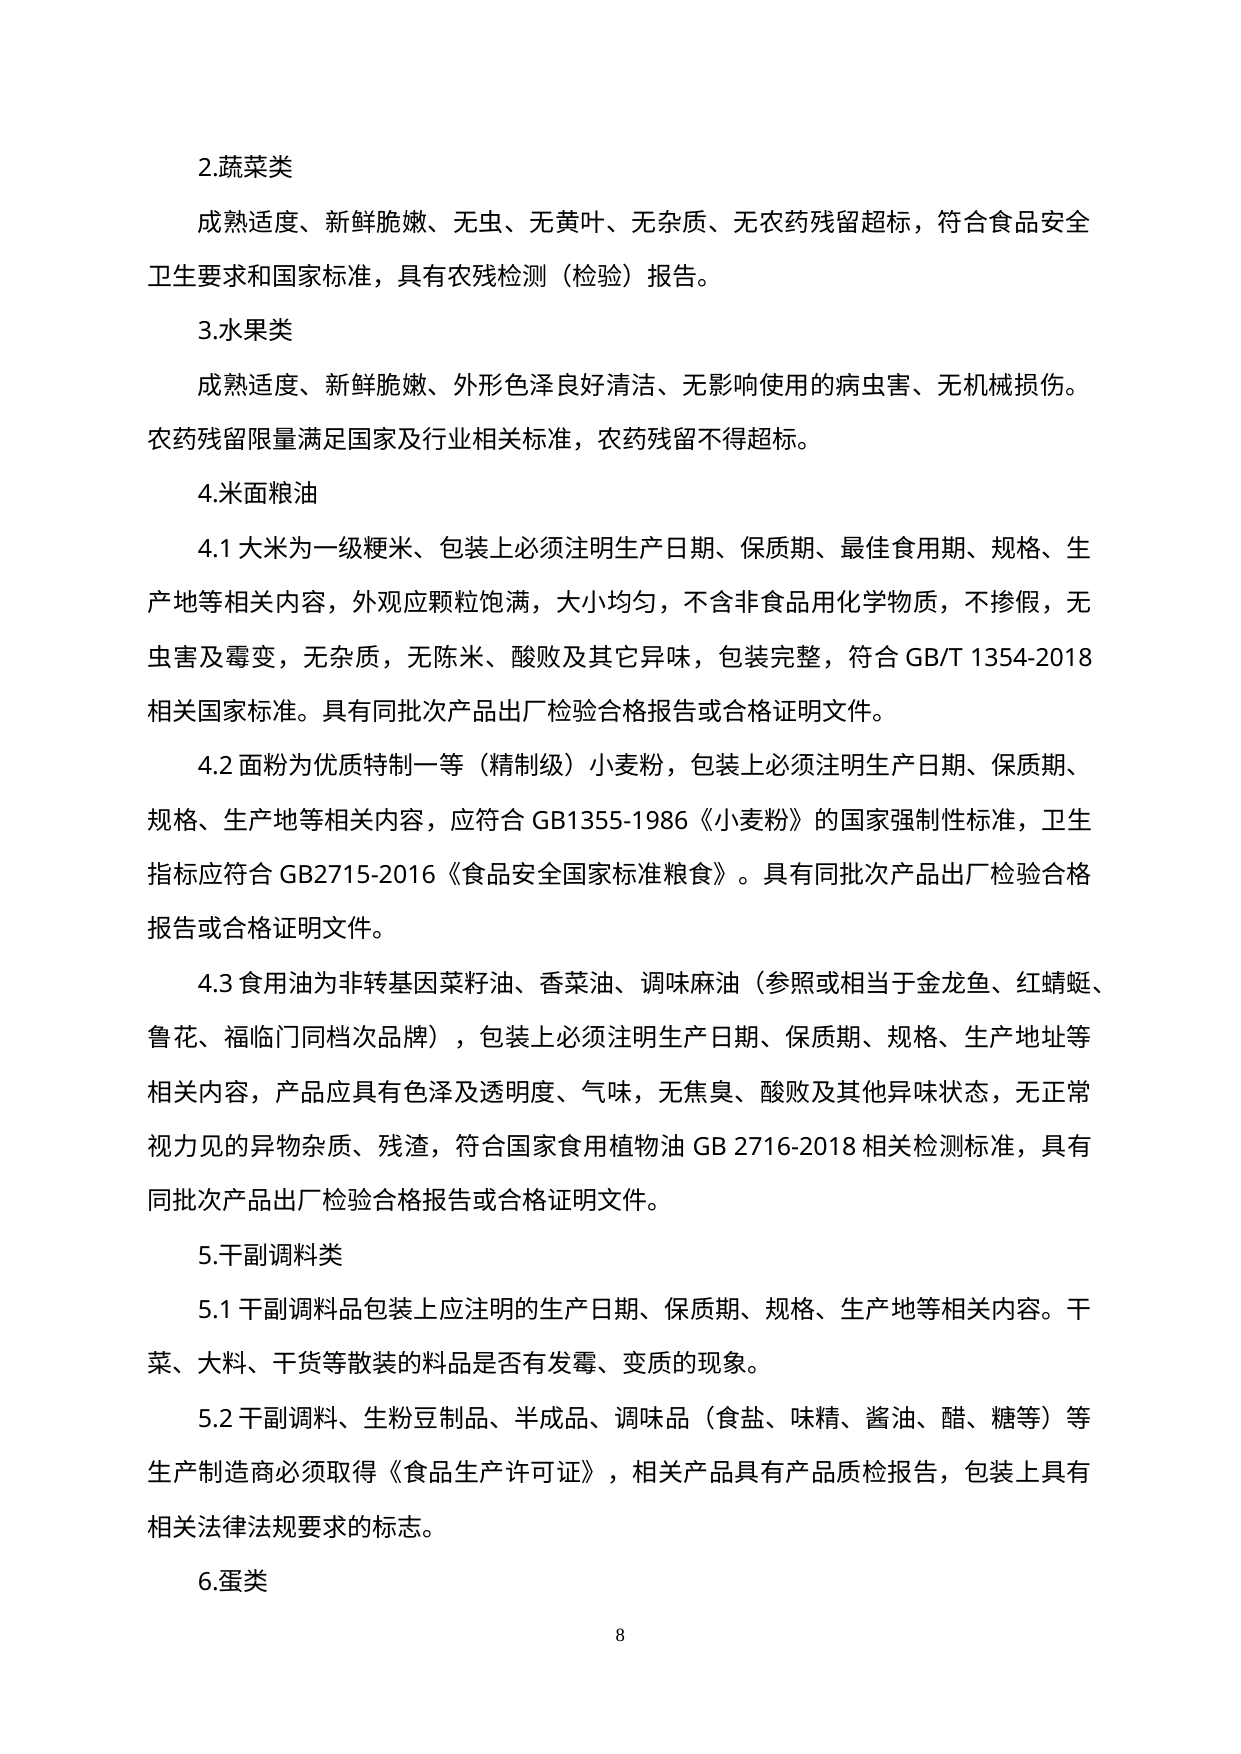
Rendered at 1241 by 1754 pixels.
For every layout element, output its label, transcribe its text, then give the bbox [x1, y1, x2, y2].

text 2.蔬菜类 [148, 148, 1093, 184]
text 4.米面粮油 [148, 474, 1093, 510]
text 3.水果类 [148, 311, 1093, 347]
text 成熟适度、新鲜脆嫩、无虫、无黄叶、无杂质、无农药残留超标，符合食品安全卫生要求和国家标准，具有农残检测（检验）报告。 [148, 202, 1093, 293]
text 5.2干副调料、生粉豆制品、半成品、调味品（食盐、味精、酱油、醋、糖等）等生产制造商必须取得《食品生产许可证》，相关产品具有产品质检报告，包装上具有相关法律法规要求的标志。 [148, 1398, 1093, 1543]
text 5.干副调料类 [148, 1235, 1093, 1271]
text 5.1干副调料品包装上应注明的生产日期、保质期、规格、生产地等相关内容。干菜、大料、干货等散装的料品是否有发霉、变质的现象。 [148, 1289, 1093, 1380]
text 成熟适度、新鲜脆嫩、外形色泽良好清洁、无影响使用的病虫害、无机械损伤。农药残留限量满足国家及行业相关标准，农药残留不得超标。 [148, 365, 1093, 456]
text 4.2面粉为优质特制一等（精制级）小麦粉，包装上必须注明生产日期、保质期、规格、生产地等相关内容，应符合GB1355-1986《小麦粉》的国家强制性标准，卫生指标应符合GB2715-2016《食品安全国家标准粮食》。具有同批次产品出厂检验合格报告或合格证明文件。 [148, 746, 1093, 945]
text 6.蛋类 [148, 1561, 1093, 1598]
text 4.1大米为一级粳米、包装上必须注明生产日期、保质期、最佳食用期、规格、生产地等相关内容，外观应颗粒饱满，大小均匀，不含非食品用化学物质，不掺假，无虫害及霉变，无杂质，无陈米、酸败及其它异味，包装完整，符合GB/T 1354-2018相关国家标准。具有同批次产品出厂检验合格报告或合格证明文件。 [148, 528, 1093, 728]
text 4.3食用油为非转基因菜籽油、香菜油、调味麻油（参照或相当于金龙鱼、红蜻蜓、鲁花、福临门同档次品牌），包装上必须注明生产日期、保质期、规格、生产地址等相关内容，产品应具有色泽及透明度、气味，无焦臭、酸败及其他异味状态，无正常视力见的异物杂质、残渣，符合国家食用植物油GB 2716-2018相关检测标准，具有同批次产品出厂检验合格报告或合格证明文件。 [148, 963, 1093, 1217]
